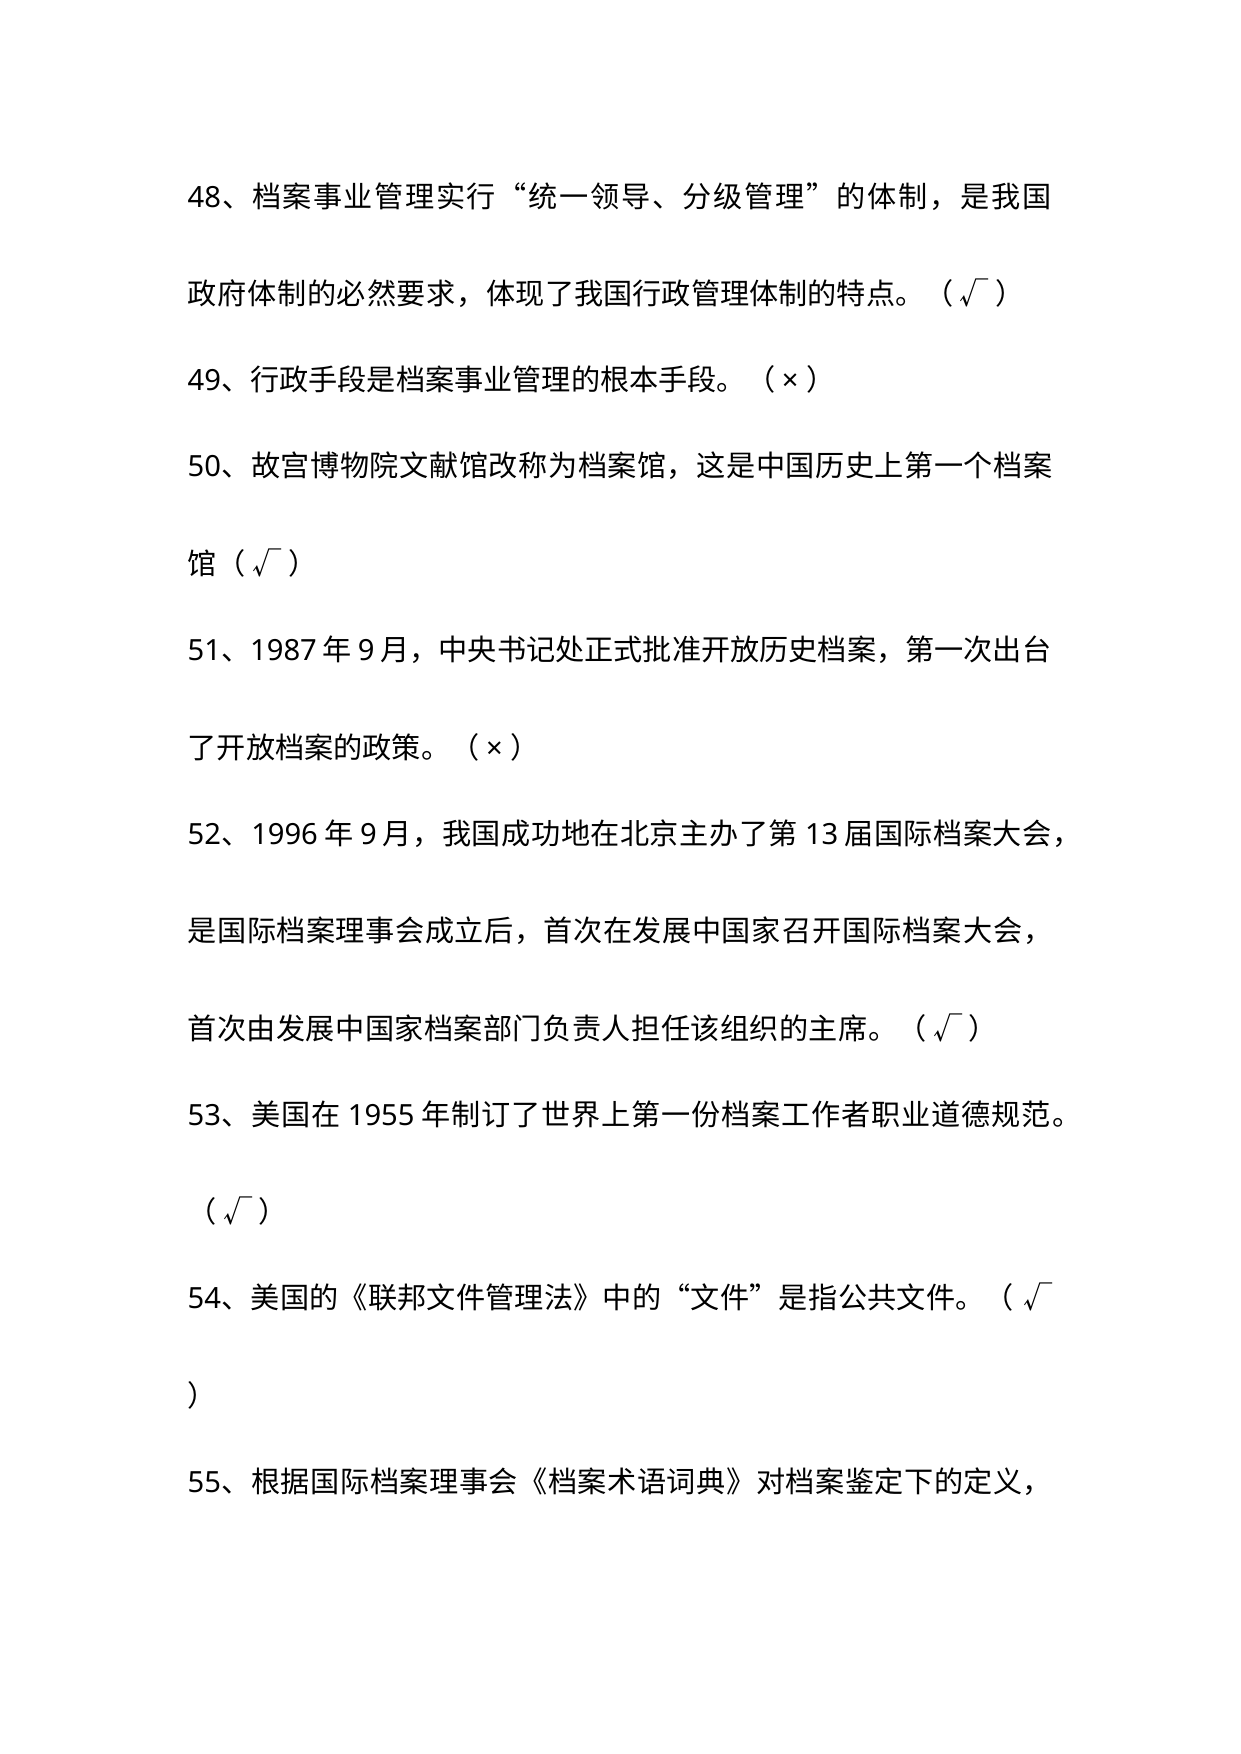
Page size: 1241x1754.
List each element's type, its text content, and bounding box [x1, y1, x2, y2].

text 48、档案事业管理实行“统一领导、分级管理”的体制，是我国政府体制的必然要求，体现了我国行政管理体制的特点。（ √ ） [187, 162, 1053, 324]
text 51、1987年9月，中央书记处正式批准开放历史档案，第一次出台了开放档案的政策。（ × ） [187, 615, 1053, 778]
text 53、美国在1955年制订了世界上第一份档案工作者职业道德规范。（ √ ） [187, 1080, 1053, 1243]
text 54、美国的《联邦文件管理法》中的“文件”是指公共文件。（ √ ） [187, 1264, 1053, 1426]
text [187, 1447, 1053, 1512]
text 50、故宫博物院文献馆改称为档案馆，这是中国历史上第一个档案馆（ √ ） [187, 432, 1053, 594]
text 49、行政手段是档案事业管理的根本手段。（ × ） [187, 346, 1053, 411]
text 52、1996年9月，我国成功地在北京主办了第13届国际档案大会，是国际档案理事会成立后，首次在发展中国家召开国际档案大会，首次由发展中国家档案部门负责人担任该组织的主席。（ √ ） [187, 799, 1053, 1059]
